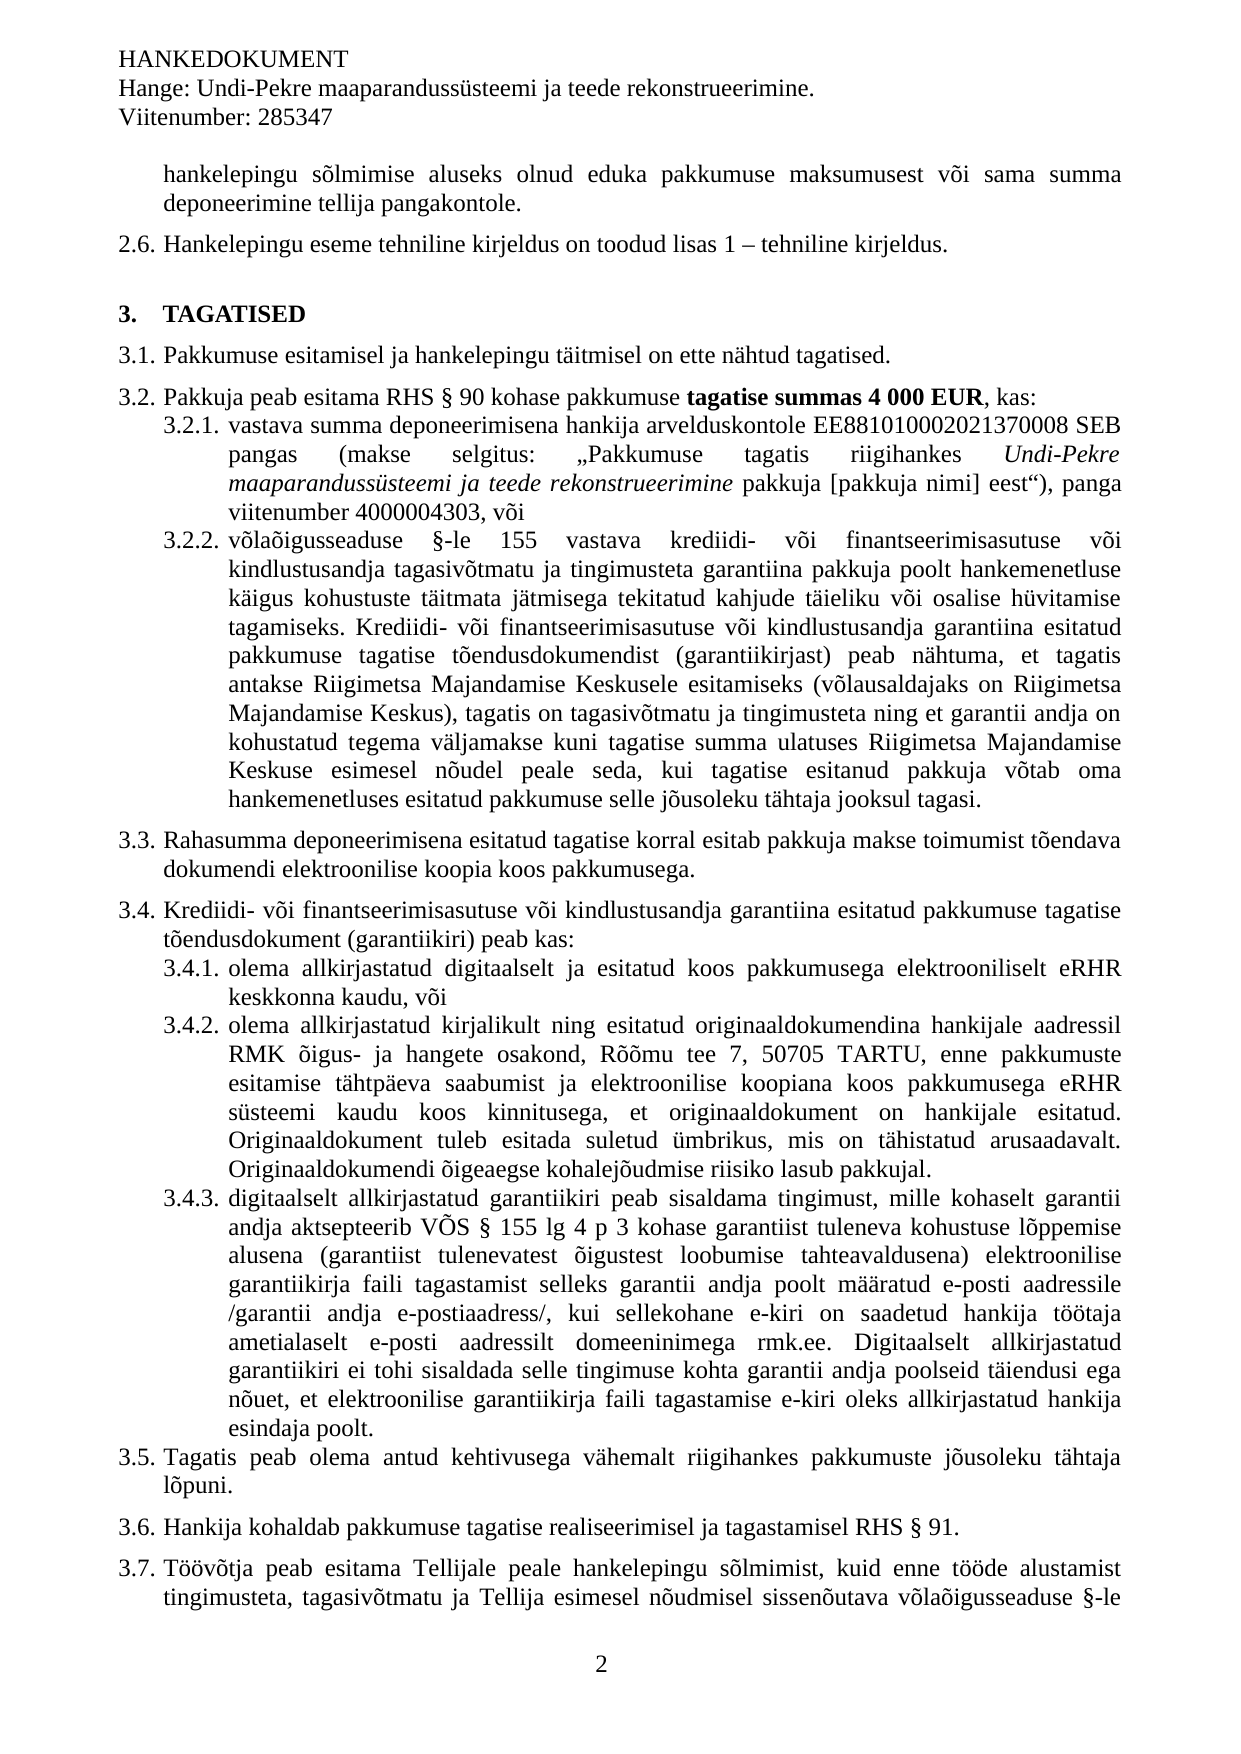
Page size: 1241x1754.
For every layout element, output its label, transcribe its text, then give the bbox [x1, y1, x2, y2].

text Pakkumuse esitamisel ja hankelepingu täitmisel on ette nähtud tagatised. [118, 341, 1122, 369]
text olema allkirjastatud kirjalikult ning esitatud originaaldokumendina hankijale aadressil RMK õigus- ja hangete osakond, Rõõmu tee 7, 50705 TARTU, enne pakkumuste esitamise tähtpäeva saabumist ja elektroonilise koopiana koos pakkumusega eRHR süsteemi kaudu koos kinnitusega, et originaaldokument on hankijale esitatud. Originaaldokument tuleb esitada suletud ümbrikus, mis on tähistatud arusaadavalt. Originaaldokumendi õigeaegse kohalejõudmise riisiko lasub pakkujal. [163, 1011, 1122, 1183]
text Krediidi- või finantseerimisasutuse või kindlustusandja garantiina esitatud pakkumuse tagatise tõendusdokument (garantiikiri) peab kas: [118, 896, 1122, 953]
text Tagatis peab olema antud kehtivusega vähemalt riigihankes pakkumuste jõusoleku tähtaja lõpuni. [118, 1442, 1122, 1499]
text võlaõigusseaduse §-le 155 vastava krediidi- või finantseerimisasutuse või kindlustusandja tagasivõtmatu ja tingimusteta garantiina pakkuja poolt hankemenetluse käigus kohustuste täitmata jätmisega tekitatud kahjude täieliku või osalise hüvitamise tagamiseks. Krediidi- või finantseerimisasutuse või kindlustusandja garantiina esitatud pakkumuse tagatise tõendusdokumendist (garantiikirjast) peab nähtuma, et tagatis antakse Riigimetsa Majandamise Keskusele esitamiseks (võlausaldajaks on Riigimetsa Majandamise Keskus), tagatis on tagasivõtmatu ja tingimusteta ning et garantii andja on kohustatud tegema väljamakse kuni tagatise summa ulatuses Riigimetsa Majandamise Keskuse esimesel nõudel peale seda, kui tagatise esitanud pakkuja võtab oma hankemenetluses esitatud pakkumuse selle jõusoleku tähtaja jooksul tagasi. [163, 526, 1122, 813]
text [118, 1553, 1122, 1611]
text Rahasumma deponeerimisena esitatud tagatise korral esitab pakkuja makse toimumist tõendava dokumendi elektroonilise koopia koos pakkumusega. [118, 826, 1122, 883]
list TAGATISED [118, 299, 1122, 328]
text Hankelepingu eseme tehniline kirjeldus on toodud lisas 1 – tehniline kirjeldus. [118, 229, 1122, 258]
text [118, 159, 1122, 217]
text Hankija kohaldab pakkumuse tagatise realiseerimisel ja tagastamisel RHS § 91. [118, 1512, 1122, 1541]
text Pakkuja peab esitama RHS § 90 kohase pakkumuse tagatise summas 4 000 EUR, kas: [118, 382, 1122, 411]
text olema allkirjastatud digitaalselt ja esitatud koos pakkumusega elektrooniliselt eRHR keskkonna kaudu, või [163, 953, 1122, 1011]
text vastava summa deponeerimisena hankija arvelduskontole EE881010002021370008 SEB pangas (makse selgitus: „Pakkumuse tagatis riigihankes Undi-Pekre maaparandussüsteemi ja teede rekonstrueerimine pakkuja [pakkuja nimi] eest“), panga viitenumber 4000004303, või [163, 411, 1122, 526]
text digitaalselt allkirjastatud garantiikiri peab sisaldama tingimust, mille kohaselt garantii andja aktsepteerib VÕS § 155 lg 4 p 3 kohase garantiist tuleneva kohustuse lõppemise alusena (garantiist tulenevatest õigustest loobumise tahteavaldusena) elektroonilise garantiikirja faili tagastamist selleks garantii andja poolt määratud e-posti aadressile /garantii andja e-postiaadress/, kui sellekohane e-kiri on saadetud hankija töötaja ametialaselt e-posti aadressilt domeeninimega rmk.ee. Digitaalselt allkirjastatud garantiikiri ei tohi sisaldada selle tingimuse kohta garantii andja poolseid täiendusi ega nõuet, et elektroonilise garantiikirja faili tagastamise e-kiri oleks allkirjastatud hankija esindaja poolt. [163, 1183, 1122, 1442]
